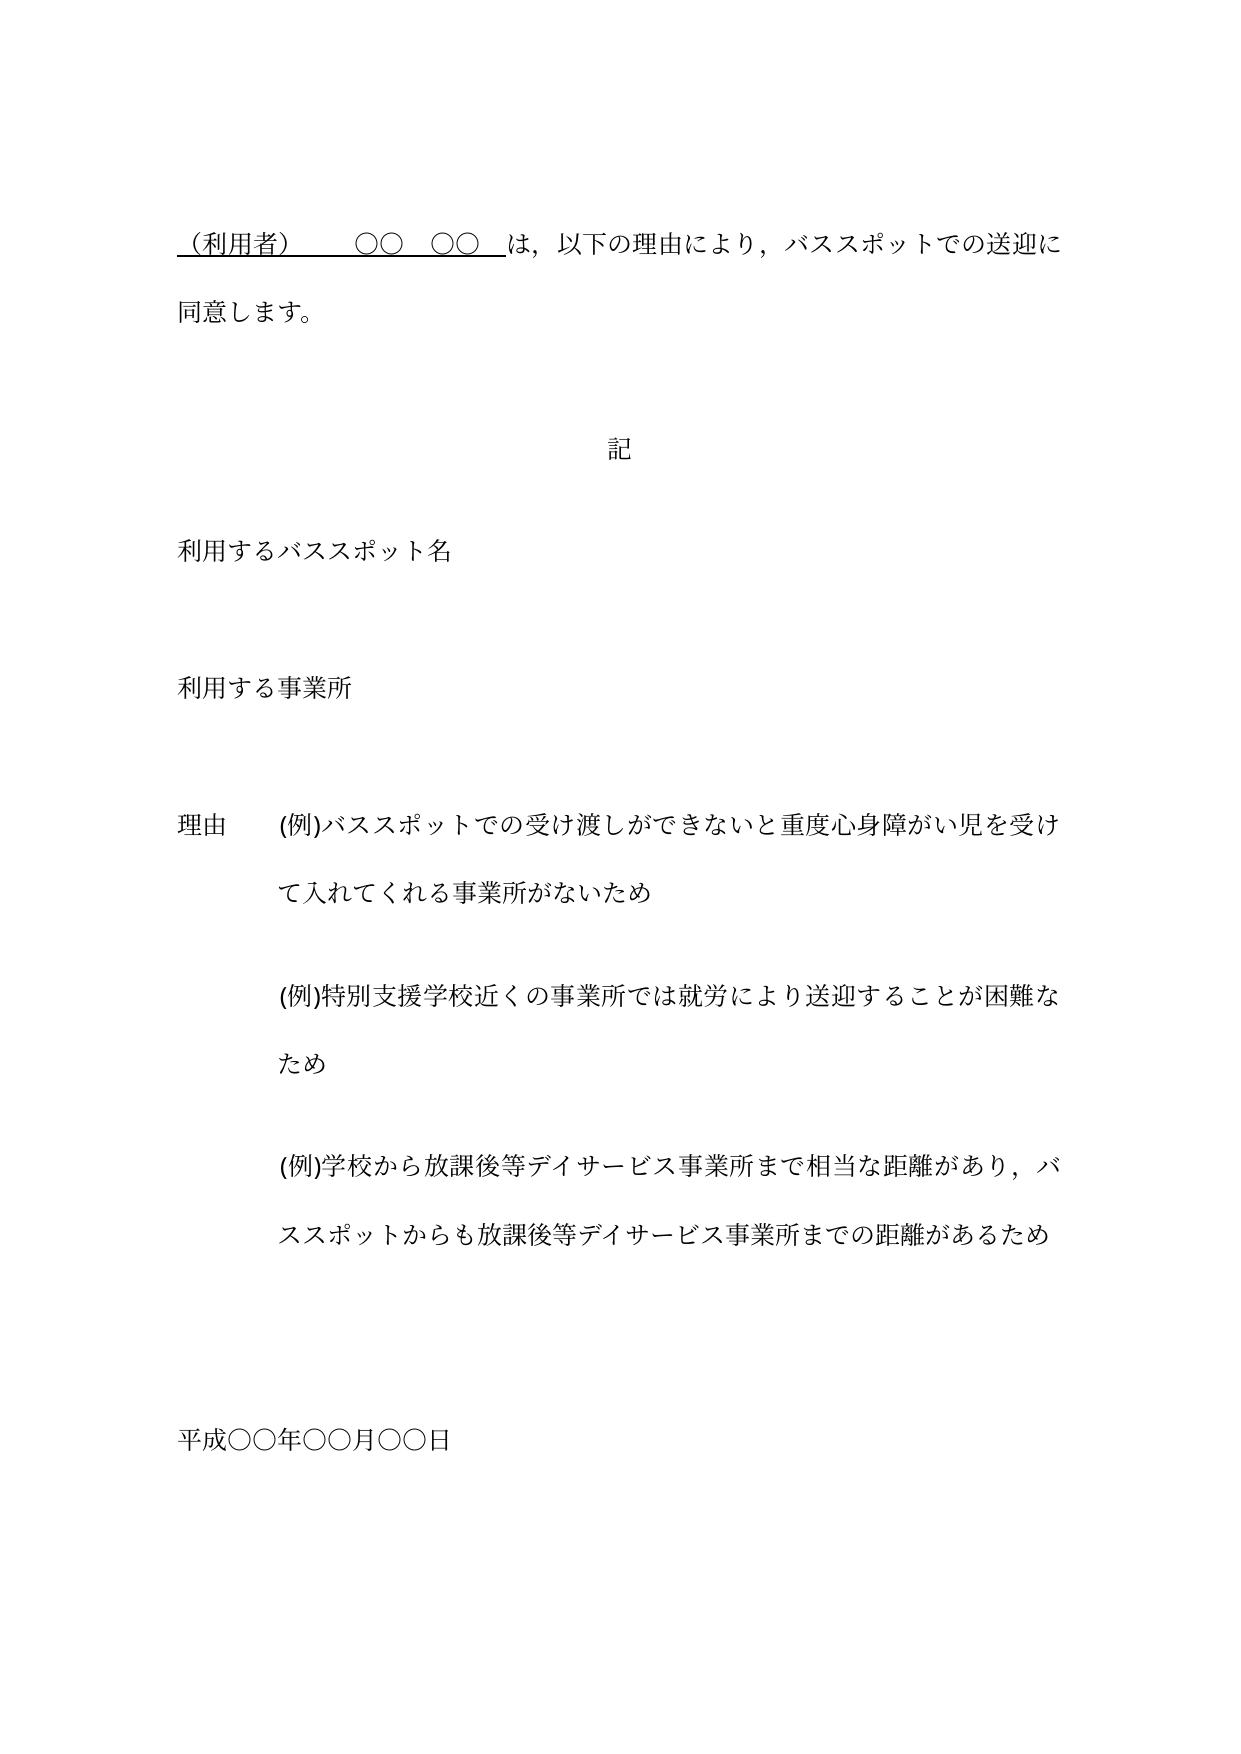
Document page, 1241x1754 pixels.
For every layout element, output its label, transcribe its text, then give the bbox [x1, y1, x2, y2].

text (例)特別支援学校近くの事業所では就労により送迎することが困難なため [177, 960, 1063, 1097]
text （利用者） ○○ ○○ は，以下の理由により，バススポットでの送迎に同意します。 [177, 208, 1063, 345]
text (例)学校から放課後等デイサービス事業所まで相当な距離があり，バススポットからも放課後等デイサービス事業所までの距離があるため [177, 1131, 1063, 1268]
text 記 [177, 413, 1063, 482]
text 平成○○年○○月○○日 [177, 1404, 1063, 1473]
text 利用する事業所 [177, 653, 1063, 721]
text 理由 (例)バススポットでの受け渡しができないと重度心身障がい児を受けて入れてくれる事業所がないため [177, 789, 1063, 926]
text 利用するバススポット名 [177, 516, 1063, 584]
